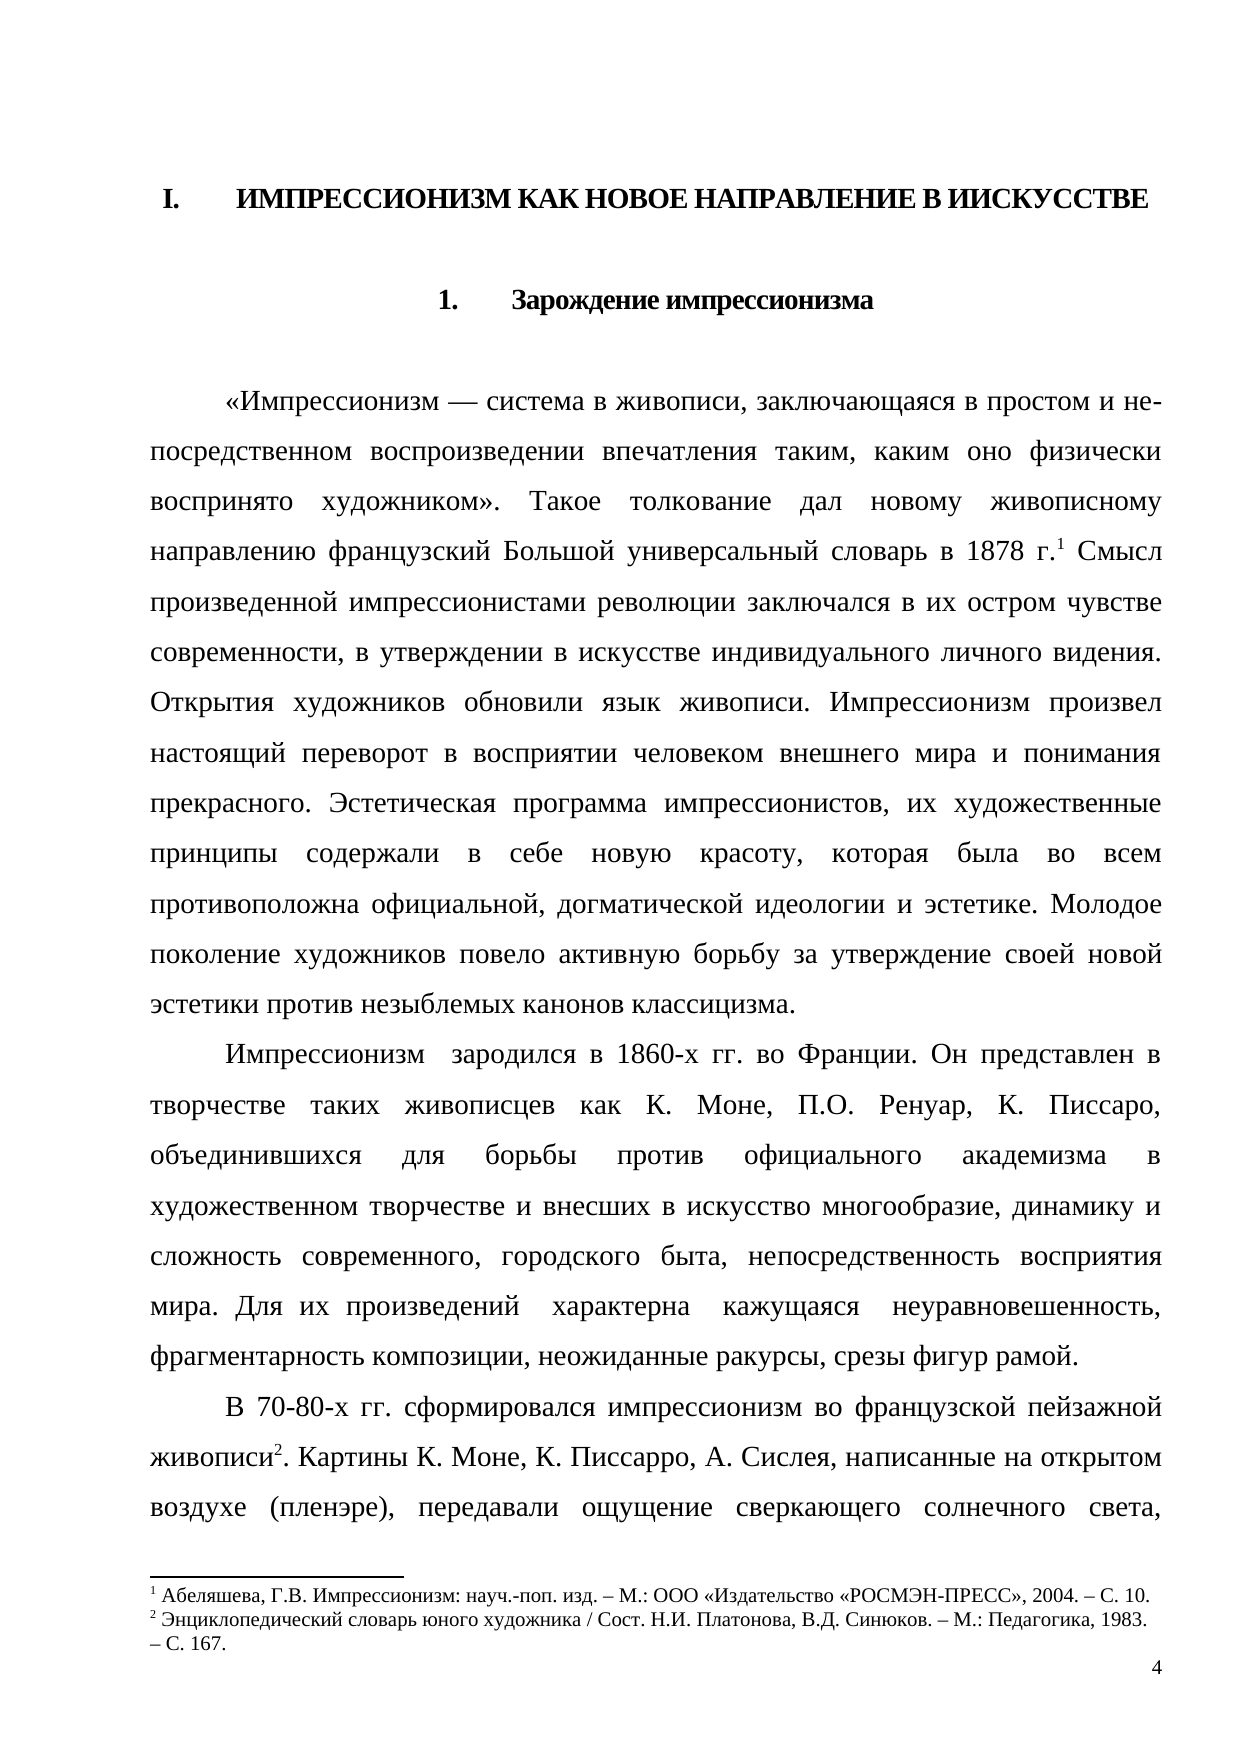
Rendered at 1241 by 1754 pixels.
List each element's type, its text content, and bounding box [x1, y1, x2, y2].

text «Импрессионизм — система в живописи, заключающаяся в простом и непосредственном воспроизведении впечатления таким, каким оно физически воспринято художником». Такое толкование дал новому живописному направлению французский Большой универсальный словарь в 1878 г. Смысл произведенной импрессионистами революции заключался в их остром чувстве современности, в утверждении в искусстве индивидуального личного видения. Открытия художников обновили язык живописи. Импрессионизм произвел настоящий переворот в восприятии человеком внешнего мира и понимания прекрасного. Эстетическая программа импрессионистов, их художественные принципы содержали в себе новую красоту, которая была во всем противоположна официальной, догматической идеологии и эстетике. Молодое поколение художников повело активную борьбу за утверждение своей новой эстетики против незыблемых канонов классицизма. [150, 383, 1162, 1020]
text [150, 1389, 1162, 1523]
text Импрессионизм зародился в 1860-х гг. во Франции. Он представлен в творчестве таких живописцев как К. Моне, П.О. Ренуар, К. Писсаро, объединившихся для борьбы против официального академизма в художественном творчестве и внесших в искусство многообразие, динамику и сложность современного, городского быта, непосредственность восприятия мира. Для их произведений характерна кажущаяся неуравновешенность, фрагментарность композиции, неожиданные ракурсы, срезы фигур рамой. [150, 1037, 1162, 1372]
list Зарождение импрессионизма [150, 282, 1162, 316]
list ИМПРЕССИОНИЗМ КАК НОВОЕ НАПРАВЛЕНИЕ В ИИСКУССТВЕ [150, 181, 1162, 215]
